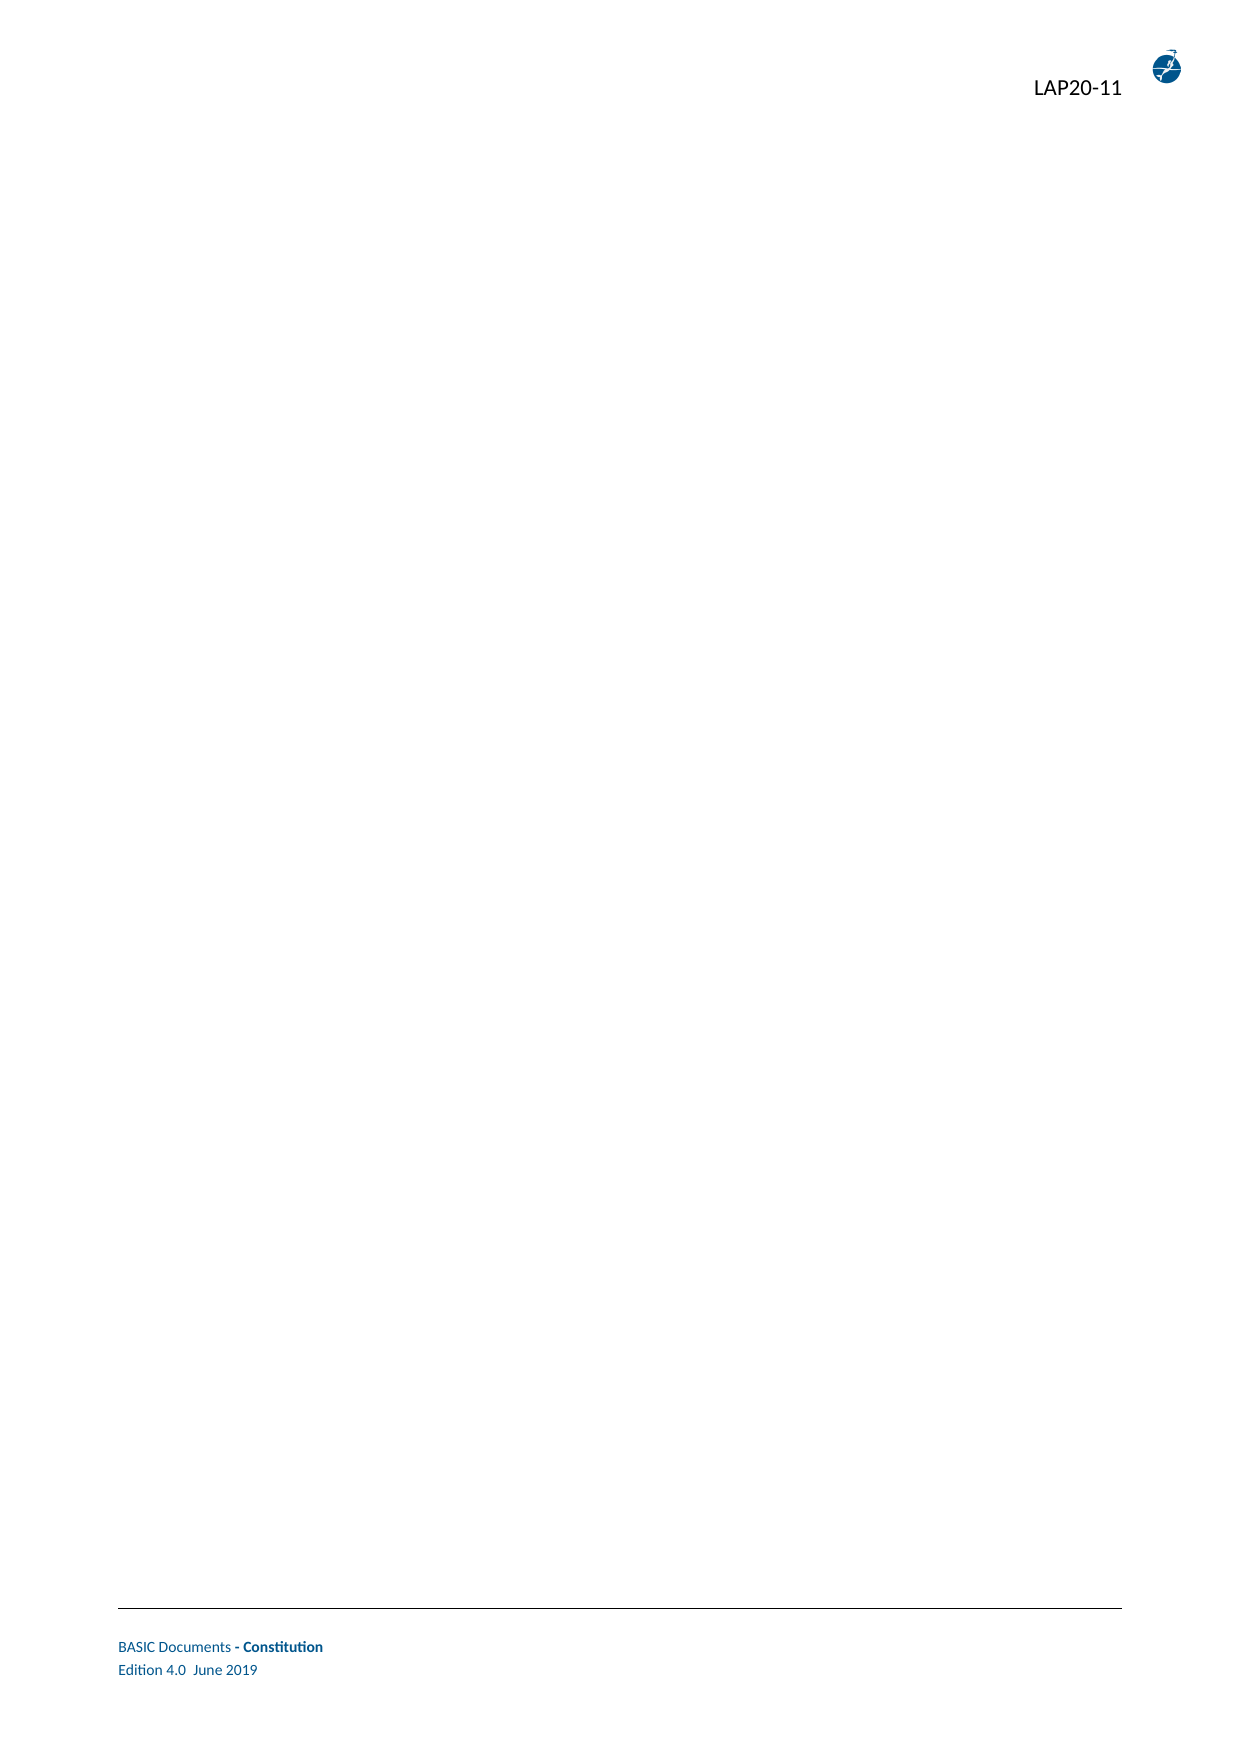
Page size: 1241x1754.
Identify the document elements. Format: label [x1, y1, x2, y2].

picture [1121, 0, 1240, 118]
